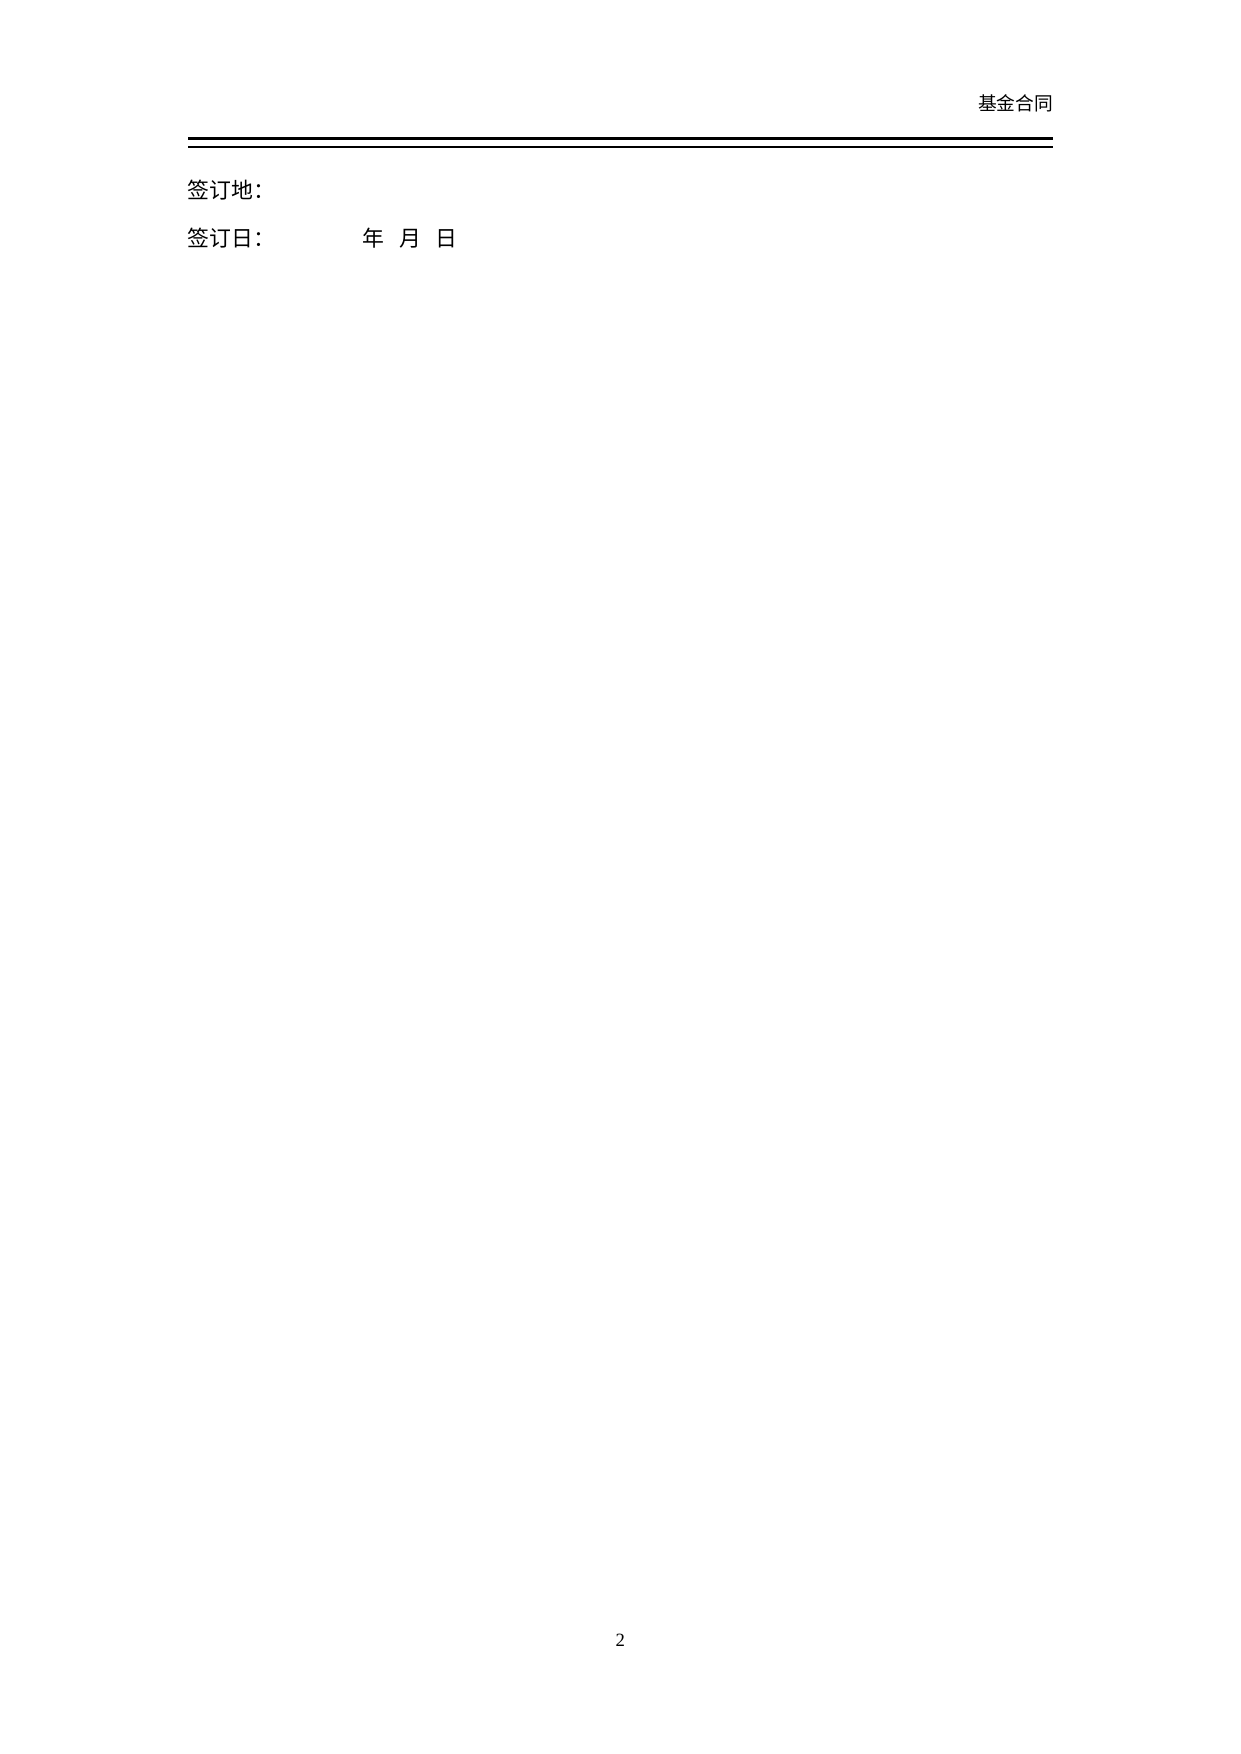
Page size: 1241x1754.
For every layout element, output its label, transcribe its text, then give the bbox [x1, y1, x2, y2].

text 签订地： [187, 173, 1053, 205]
text 签订日： 年 月 日 [187, 221, 1053, 252]
